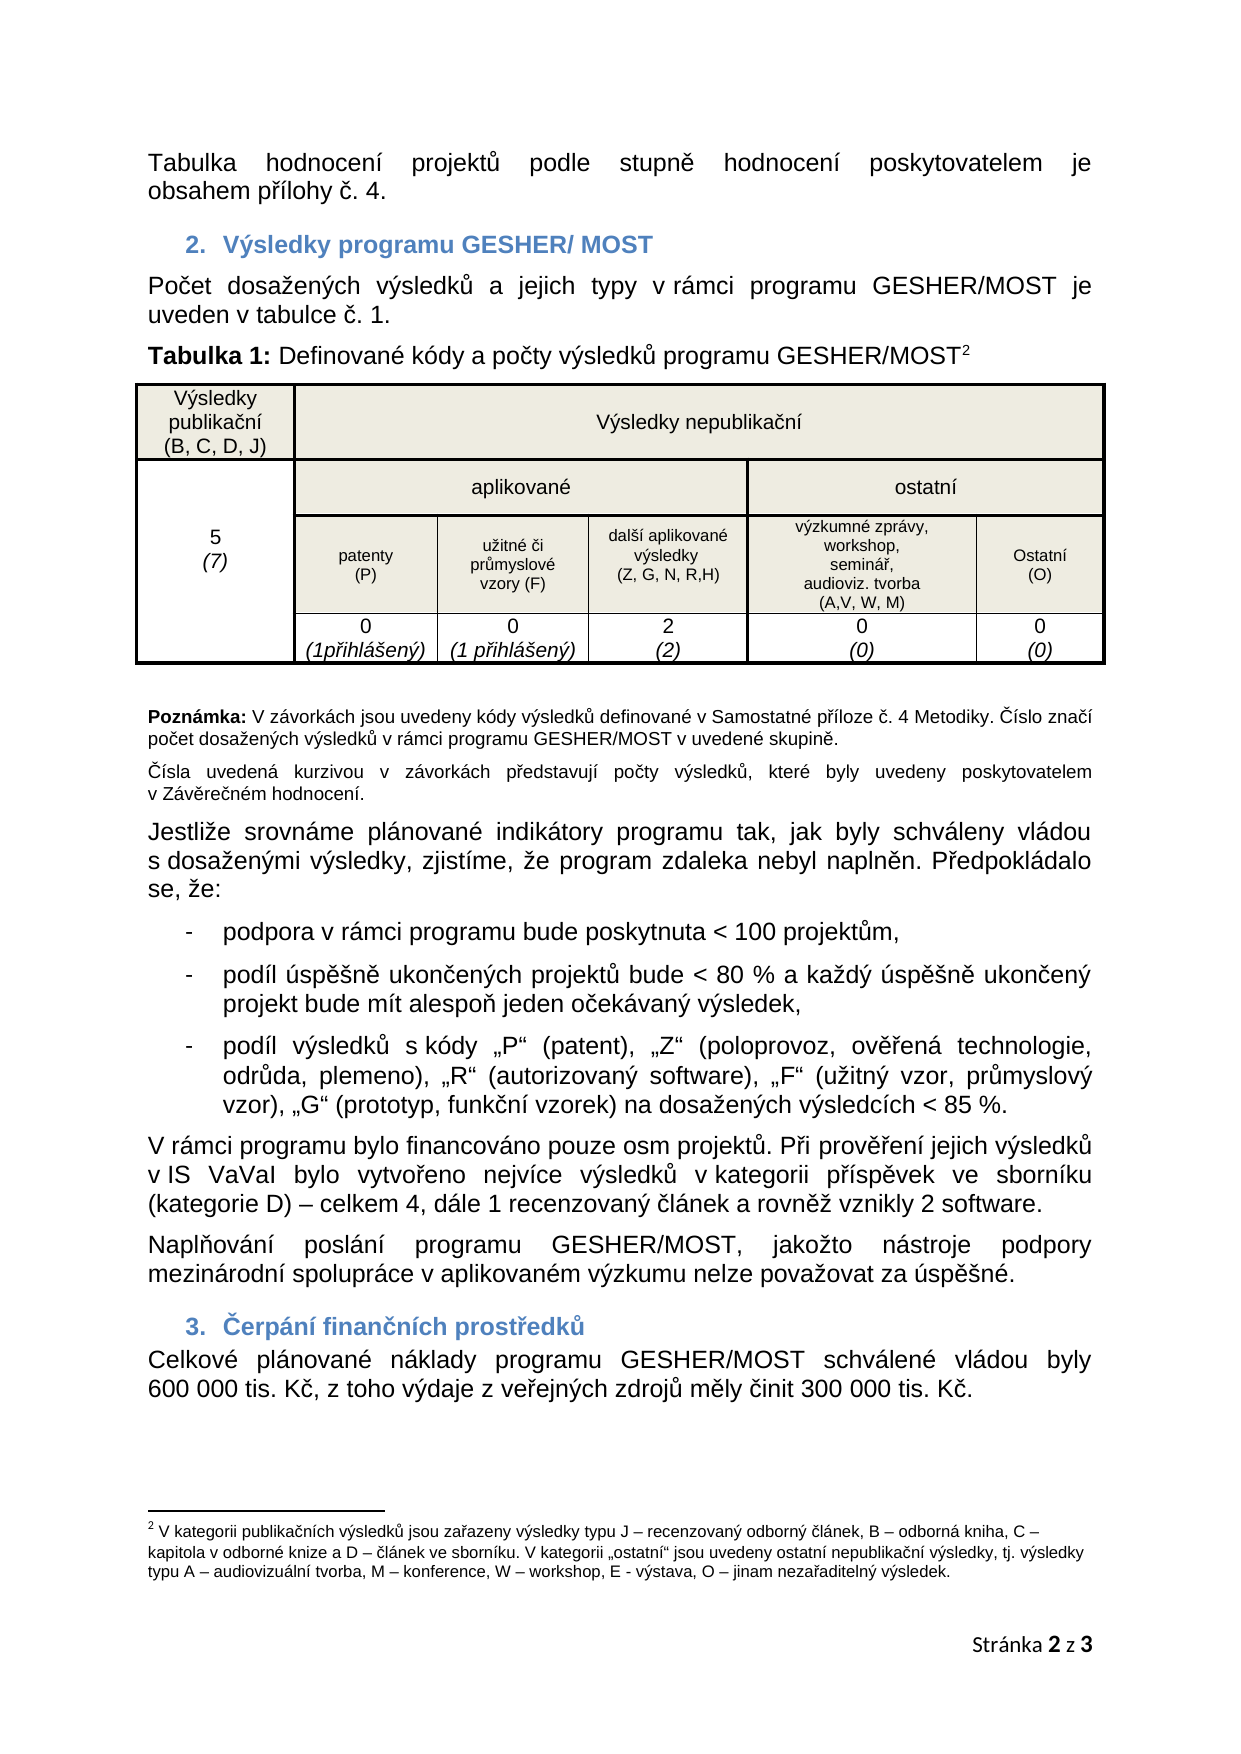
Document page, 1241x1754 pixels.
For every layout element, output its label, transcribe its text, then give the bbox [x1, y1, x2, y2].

table_cell 5 (7) [138, 461, 293, 661]
table_cell aplikované [296, 461, 746, 513]
table_cell patenty (P) [296, 517, 437, 612]
table_header Výsledky nepublikační [296, 386, 1102, 458]
text Tabulka hodnocení projektů podle stupně hodnocení poskytovatelem je obsahem přílohy č. 4. [148, 148, 1093, 205]
table_cell další aplikované výsledky (Z, G, N, R,H) [589, 517, 746, 612]
table_cell 0 (0) [749, 614, 976, 661]
list podíl výsledků s kódy „P“ (patent), „Z“ (poloprovoz, ověřená technologie, odrůda, plemeno), „R“ (autorizovaný software), „F“ (užitný vzor, průmyslový vzor), „G“ (prototyp, funkční vzorek) na dosažených výsledcích < 85 %. [185, 1031, 1093, 1118]
text Celkové plánované náklady programu GESHER/MOST schválené vládou byly 600 000 tis. Kč, z toho výdaje z veřejných zdrojů měly činit 300 000 tis. Kč. [148, 1345, 1093, 1403]
table_cell 0 (1přihlášený) [296, 614, 437, 661]
text Tabulka 1: Definované kódy a počty výsledků programu GESHER/MOST [148, 341, 1093, 370]
table_cell 2 (2) [589, 614, 746, 661]
text Naplňování poslání programu GESHER/MOST, jakožto nástroje podpory mezinárodní spolupráce v aplikovaném výzkumu nelze považovat za úspěšné. [148, 1230, 1093, 1287]
text Poznámka: V závorkách jsou uvedeny kódy výsledků definované v Samostatné příloze č. 4 Metodiky. Číslo značí počet dosažených výsledků v rámci programu GESHER/MOST v uvedené skupině. [148, 706, 1093, 749]
table_cell ostatní [749, 461, 1102, 513]
list podpora v rámci programu bude poskytnuta < 100 projektům, [185, 916, 1093, 946]
text V rámci programu bylo financováno pouze osm projektů. Při prověření jejich výsledků v IS VaVaI bylo vytvořeno nejvíce výsledků v kategorii příspěvek ve sborníku (kategorie D) – celkem 4, dále 1 recenzovaný článek a rovněž vznikly 2 software. [148, 1131, 1093, 1217]
table_cell 0 (0) [977, 614, 1102, 661]
table_cell Ostatní (O) [977, 517, 1102, 612]
table_header Výsledky publikační (B, C, D, J) [138, 386, 293, 458]
subtitle Čerpání finančních prostředků [185, 1312, 1093, 1341]
text Počet dosažených výsledků a jejich typy v rámci programu GESHER/MOST je uveden v tabulce č. 1. [148, 271, 1093, 329]
text Čísla uvedená kurzivou v závorkách představují počty výsledků, které byly uvedeny poskytovatelem v Závěrečném hodnocení. [148, 761, 1093, 804]
subtitle Výsledky programu GESHER/ MOST [185, 230, 1093, 259]
table_cell výzkumné zprávy, workshop, seminář, audioviz. tvorba (A,V, W, M) [749, 517, 976, 612]
list podíl úspěšně ukončených projektů bude < 80 % a každý úspěšně ukončený projekt bude mít alespoň jeden očekávaný výsledek, [185, 959, 1093, 1018]
table_cell 0 (1 přihlášený) [438, 614, 588, 661]
text Jestliže srovnáme plánované indikátory programu tak, jak byly schváleny vládou s dosaženými výsledky, zjistíme, že program zdaleka nebyl naplněn. Předpokládalo se, že: [148, 817, 1093, 903]
table_cell užitné či průmyslové vzory (F) [438, 517, 588, 612]
